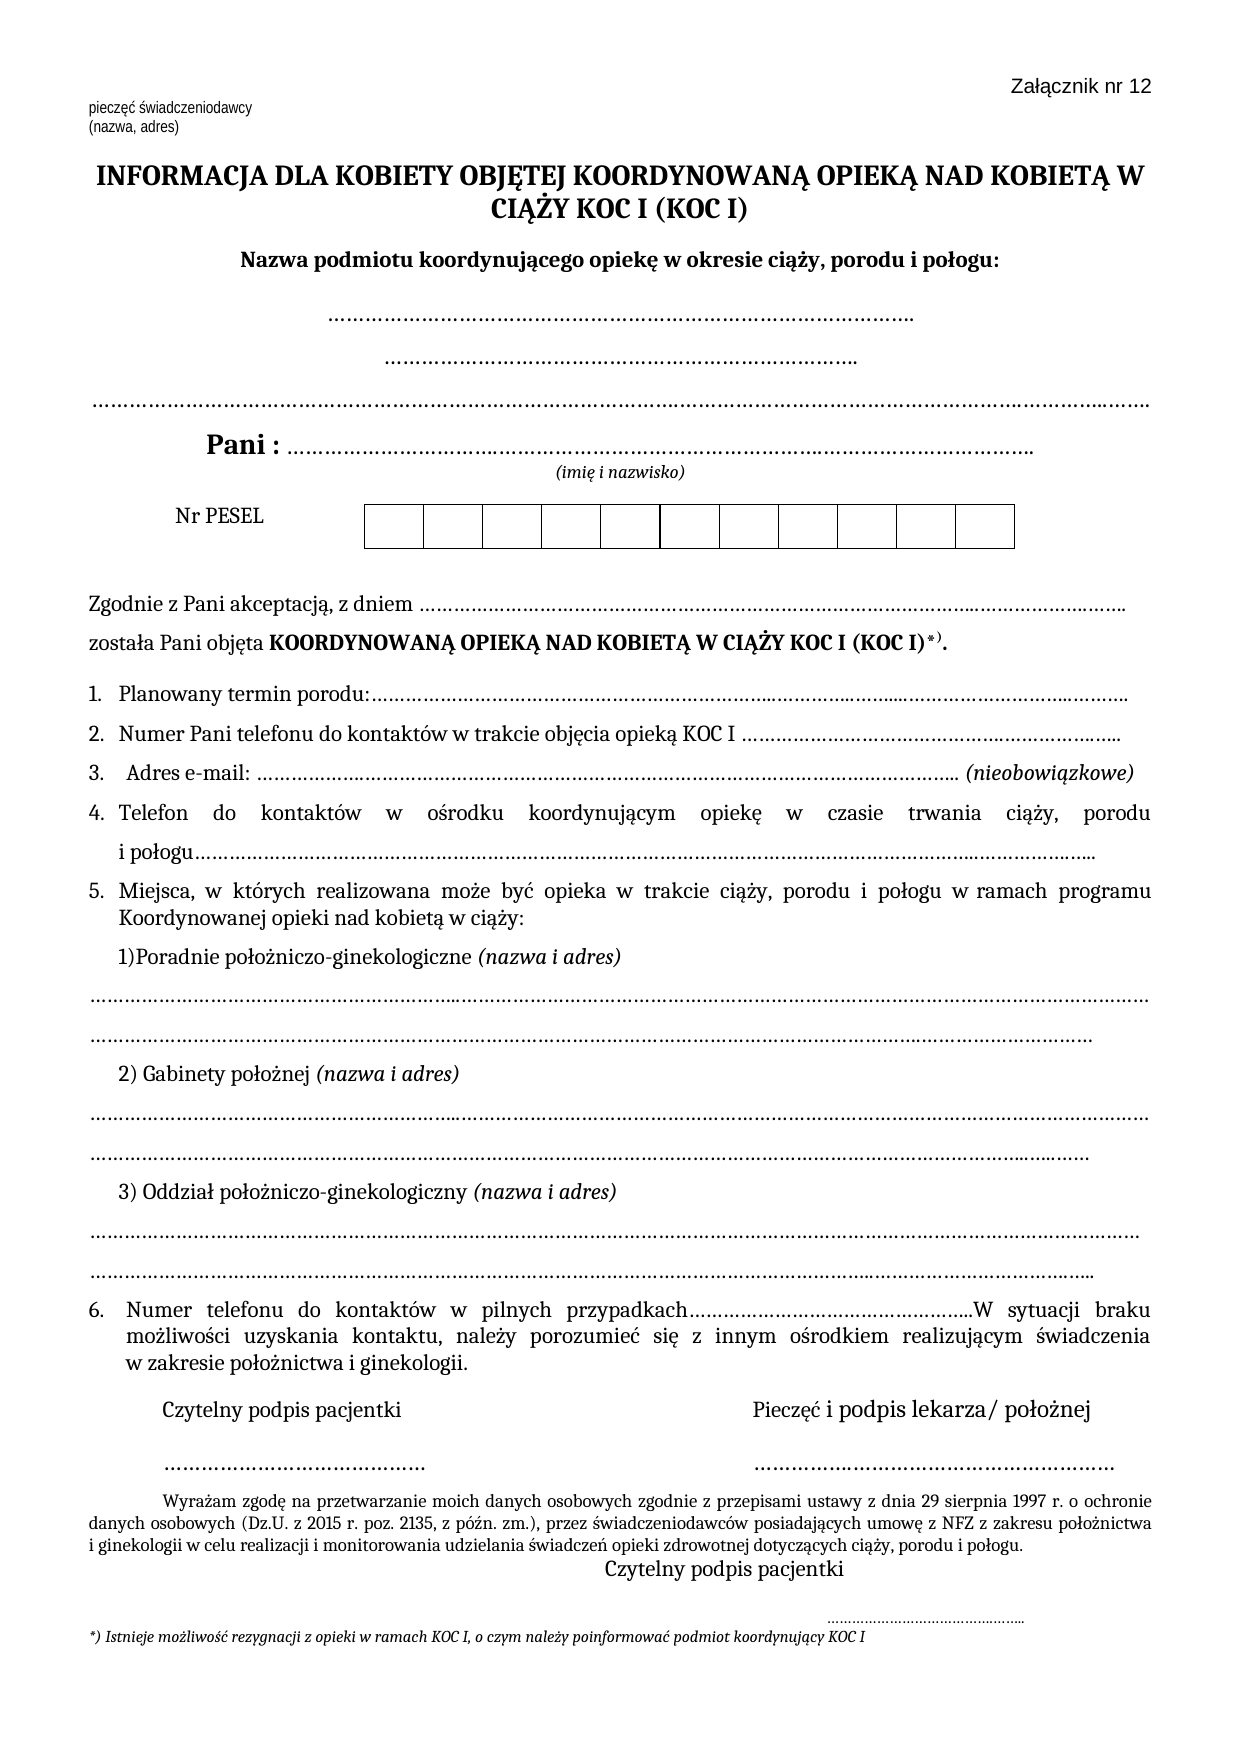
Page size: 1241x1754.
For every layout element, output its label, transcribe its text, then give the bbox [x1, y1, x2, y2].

text ………………………………………………………………………………………………………………………………………………..…..…… [89, 1139, 1152, 1166]
list Adres e-mail: ……………….………………………………………………………………………………………….. (nieobowiązkowe) [89, 760, 1152, 786]
table_header [779, 505, 837, 547]
text została Pani objęta KOORDYNOWANĄ OPIEKĄ NAD KOBIETĄ W CIĄŻY KOC I (KOC I)*). [89, 630, 1152, 656]
table_header [838, 505, 896, 547]
text …………………………………… …………….…………………………………… [162, 1448, 1152, 1477]
text Wyrażam zgodę na przetwarzanie moich danych osobowych zgodnie z przepisami ustawy z dnia 29 sierpnia 1997 r. o ochronie danych osobowych (Dz.U. z 2015 r. poz. 2135, z późn. zm.), przez świadczeniodawców posiadających umowę z NFZ z zakresu położnictwa i ginekologii w celu realizacji i monitorowania udzielania świadczeń opieki zdrowotnej dotyczących ciąży, porodu i połogu. Czytelny podpis pacjentki [89, 1491, 1152, 1582]
text INFORMACJA DLA KOBIETY OBJĘTEJ KOORDYNOWANĄ OPIEKĄ NAD KOBIETĄ W CIĄŻY KOC I (KOC I) [89, 159, 1152, 226]
table_header [483, 505, 541, 547]
text ………………………………………………………………………………………………………………………..…………………………….….. [89, 1257, 1152, 1284]
text Czytelny podpis pacjentki Pieczęć i podpis lekarza/ położnej [162, 1395, 1152, 1424]
text Nr PESEL [89, 502, 1152, 529]
table_header [542, 505, 600, 547]
table_header [956, 505, 1014, 547]
text ………………………………….…….. [89, 1608, 1152, 1627]
text Nazwa podmiotu koordynującego opiekę w okresie ciąży, porodu i połogu: [89, 247, 1152, 273]
text 3) Oddział położniczo-ginekologiczny (nazwa i adres) [118, 1179, 1152, 1205]
table_header [424, 505, 482, 547]
table_header [720, 505, 778, 547]
list Numer Pani telefonu do kontaktów w trakcie objęcia opieką KOC I ……………………………………….…………….….. [89, 720, 1152, 747]
text ……………………………………………………………………………………………………………………………….………………………… [89, 1022, 1152, 1048]
text Zgodnie z Pani akceptacją, z dniem ……………………………………………………………………………………..……………….……. [89, 590, 1152, 617]
text Pani : …………………………….…………………………………………….……………………………. [89, 428, 1152, 462]
text ………………………………………………………………………………….…………………………………………………………………. [89, 299, 1152, 371]
table_header [661, 505, 719, 547]
table_header [601, 505, 659, 547]
text ………………………………………………………………………………………………………………………………………………………………… [89, 1218, 1152, 1244]
list Planowany termin porodu:……………………………………………………………..…………..……....………………………..………. [89, 681, 1152, 707]
text 1)Poradnie położniczo-ginekologiczne (nazwa i adres) [118, 943, 1152, 970]
list Numer telefonu do kontaktów w pilnych przypadkach…………………………………………..W sytuacji braku możliwości uzyskania kontaktu, należy porozumieć się z innym ośrodkiem realizującym świadczenia w zakresie położnictwa i ginekologii. [89, 1297, 1152, 1376]
text (imię i nazwisko) [89, 462, 1152, 483]
text ………………………………………………………..………………………………………………………………………………………………………… [89, 1100, 1152, 1126]
text 2) Gabinety położnej (nazwa i adres) [118, 1061, 1152, 1088]
text *) Istnieje możliwość rezygnacji z opieki w ramach KOC I, o czym należy poinformować podmiot koordynujący KOC I [89, 1627, 1152, 1647]
list Miejsca, w których realizowana może być opieka w trakcie ciąży, porodu i połogu w ramach programu Koordynowanej opieki nad kobietą w ciąży: [89, 878, 1152, 931]
table_header [897, 505, 955, 547]
table_header [365, 505, 423, 547]
text ………………………………………………………..………………………………………………………………………………………………………… [89, 982, 1152, 1009]
text ………………………………………………………………………………….……………………………………………….…………..……. [89, 385, 1152, 414]
list Telefon do kontaktów w ośrodku koordynującym opiekę w czasie trwania ciąży, porodu i połogu………………………………………………………………………………………………………………………..…………….….. [89, 799, 1152, 865]
